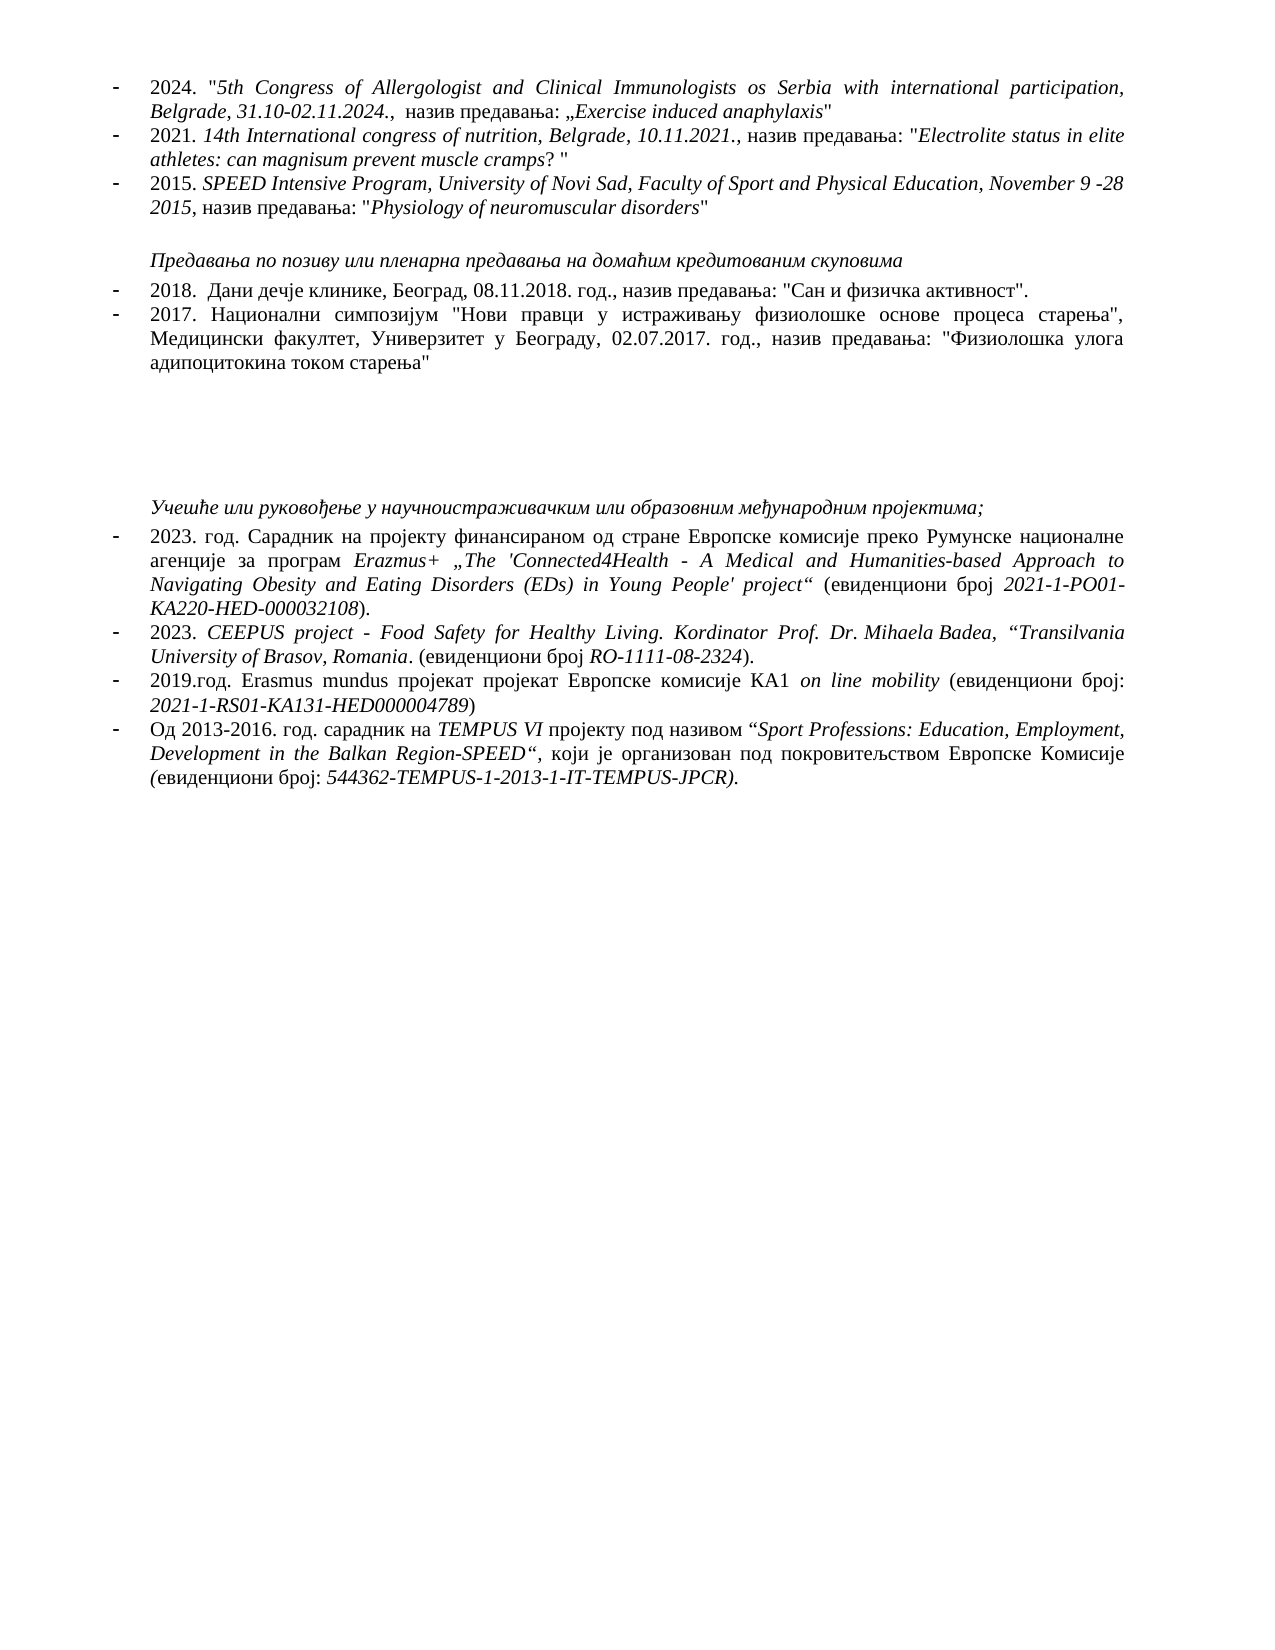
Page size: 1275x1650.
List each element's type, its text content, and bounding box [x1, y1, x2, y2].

list 2023. CEEPUS project - Food Safety for Healthy Living. Kordinator Prof. Dr. Mihaela Badea, “Transilvania University of Brasov, Romania. (евиденциони број RO-1111-08-2324). [112, 620, 1125, 668]
list Од 2013-2016. год. сарадник на TEMPUS VI пројекту под називом “Sport Professions: Education, Employment, Development in the Balkan Region-SPEED“, који је организован под покровитељством Европске Комисије (евиденциони број: 544362-TEMPUS-1-2013-1-IT-TEMPUS-JPCR). [112, 717, 1125, 789]
list 2024. "5th Congress of Allergologist and Clinical Immunologists os Serbia with international participation, Belgrade, 31.10-02.11.2024., назив предавања: „Exercise induced anaphylaxis" [112, 75, 1125, 123]
text Предавања по позиву или пленарна предавања на домаћим кредитованим скуповима [150, 248, 1125, 272]
list 2017. Национални симпозијум "Нови правци у истраживању физиолошке основе процеса старења", Медицински факултет, Универзитет у Београду, 02.07.2017. год., назив предавања: "Физиолошка улога адипоцитокина током старења" [112, 302, 1125, 374]
list 2018. Дани дечје клинике, Београд, 08.11.2018. год., назив предавања: "Сан и физичка активност". [112, 277, 1125, 302]
text Учешће или руковођење у научноистраживачким или образовним међународним пројектима; [150, 495, 1125, 519]
list 2019.год. Erasmus mundus пројекат пројекат Европске комисије КА1 on line mobility (евиденциони број: 2021-1-RS01-KA131-HED000004789) [112, 668, 1125, 717]
list 2015. SPEED Intensive Program, University of Novi Sad, Faculty of Sport and Physical Education, November 9 -28 2015, назив предавања: "Physiology of neuromuscular disorders" [112, 171, 1125, 219]
list 2023. год. Сарадник на пројекту финансираном од стране Европске комисије преко Румунске националне агенције за програм Erazmus+ „The 'Connected4Health - A Medical and Humanities-based Approach to Navigating Obesity and Eating Disorders (EDs) in Young People' project“ (евиденциони број 2021-1-РО01-КА220-HED-000032108). [112, 524, 1125, 620]
list 2021. 14th International congress of nutrition, Belgrade, 10.11.2021., назив предавања: "Electrolite status in elite athletes: can magnisum prevent muscle cramps? " [112, 123, 1125, 171]
